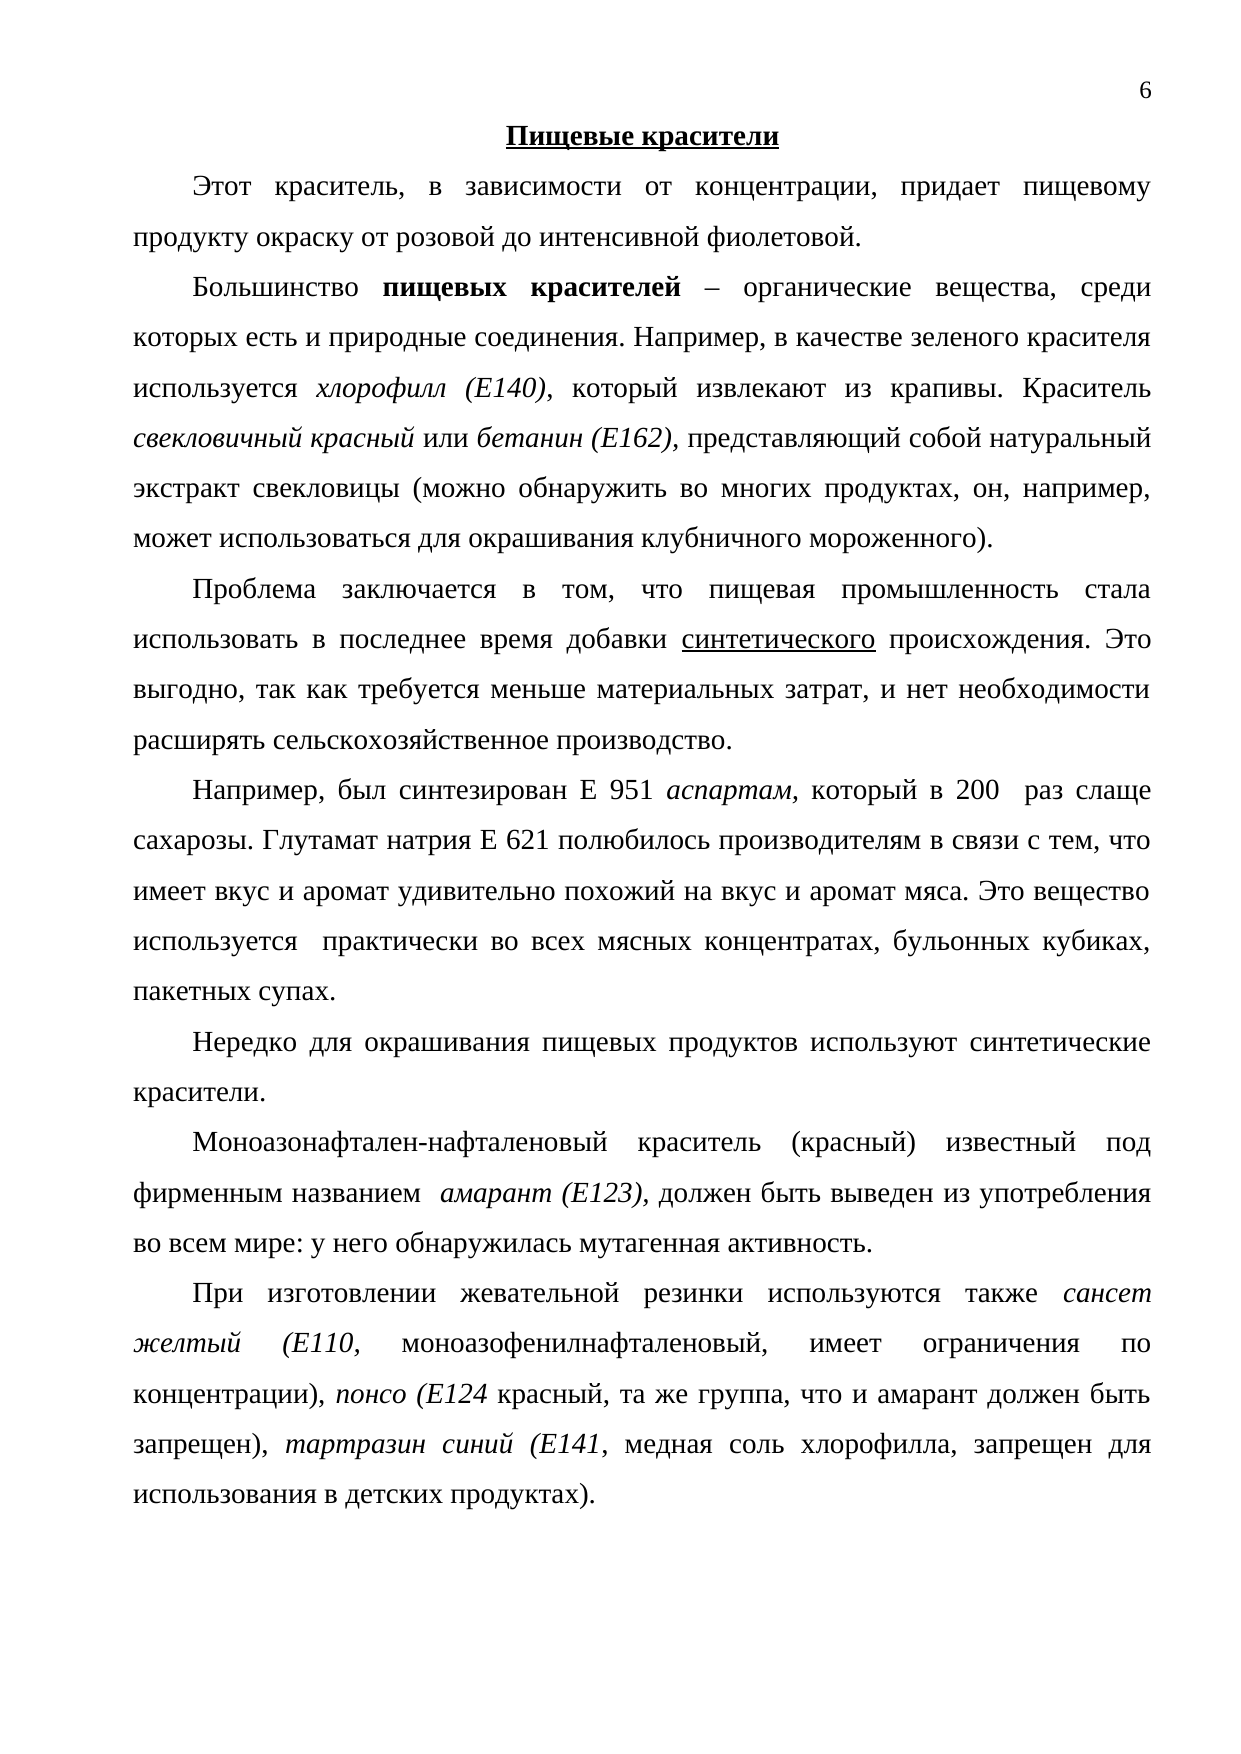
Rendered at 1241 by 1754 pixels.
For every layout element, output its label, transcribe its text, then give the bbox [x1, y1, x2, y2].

text Большинство пищевых красителей – органические вещества, среди которых есть и природные соединения. Например, в качестве зеленого красителя используется хлорофилл (Е140), который извлекают из крапивы. Краситель свекловичный красный или бетанин (Е162), представляющий собой натуральный экстракт свекловицы (можно обнаружить во многих продуктах, он, например, может использоваться для окрашивания клубничного мороженного). [133, 269, 1152, 554]
text Нередко для окрашивания пищевых продуктов используют синтетические красители. [133, 1024, 1152, 1108]
text Например, был синтезирован Е 951 аспартам, который в 200 раз слаще сахарозы. Глутамат натрия Е 621 полюбилось производителям в связи с тем, что имеет вкус и аромат удивительно похожий на вкус и аромат мяса. Это вещество используется практически во всех мясных концентратах, бульонных кубиках, пакетных супах. [133, 772, 1152, 1007]
text Пищевые красители [133, 118, 1152, 152]
text При изготовлении жевательной резинки используются также сансет желтый (Е110, моноазофенилнафталеновый, имеет ограничения по концентрации), понсо (Е124 красный, та же группа, что и амарант должен быть запрещен), тартразин синий (Е141, медная соль хлорофилла, запрещен для использования в детских продуктах). [133, 1275, 1152, 1510]
text Этот краситель, в зависимости от концентрации, придает пищевому продукту окраску от розовой до интенсивной фиолетовой. [133, 168, 1152, 252]
text Моноазонафтален-нафталеновый краситель (красный) известный под фирменным названием амарант (Е123), должен быть выведен из употребления во всем мире: у него обнаружилась мутагенная активность. [133, 1124, 1152, 1258]
text Проблема заключается в том, что пищевая промышленность стала использовать в последнее время добавки синтетического происхождения. Это выгодно, так как требуется меньше материальных затрат, и нет необходимости расширять сельскохозяйственное производство. [133, 571, 1152, 755]
